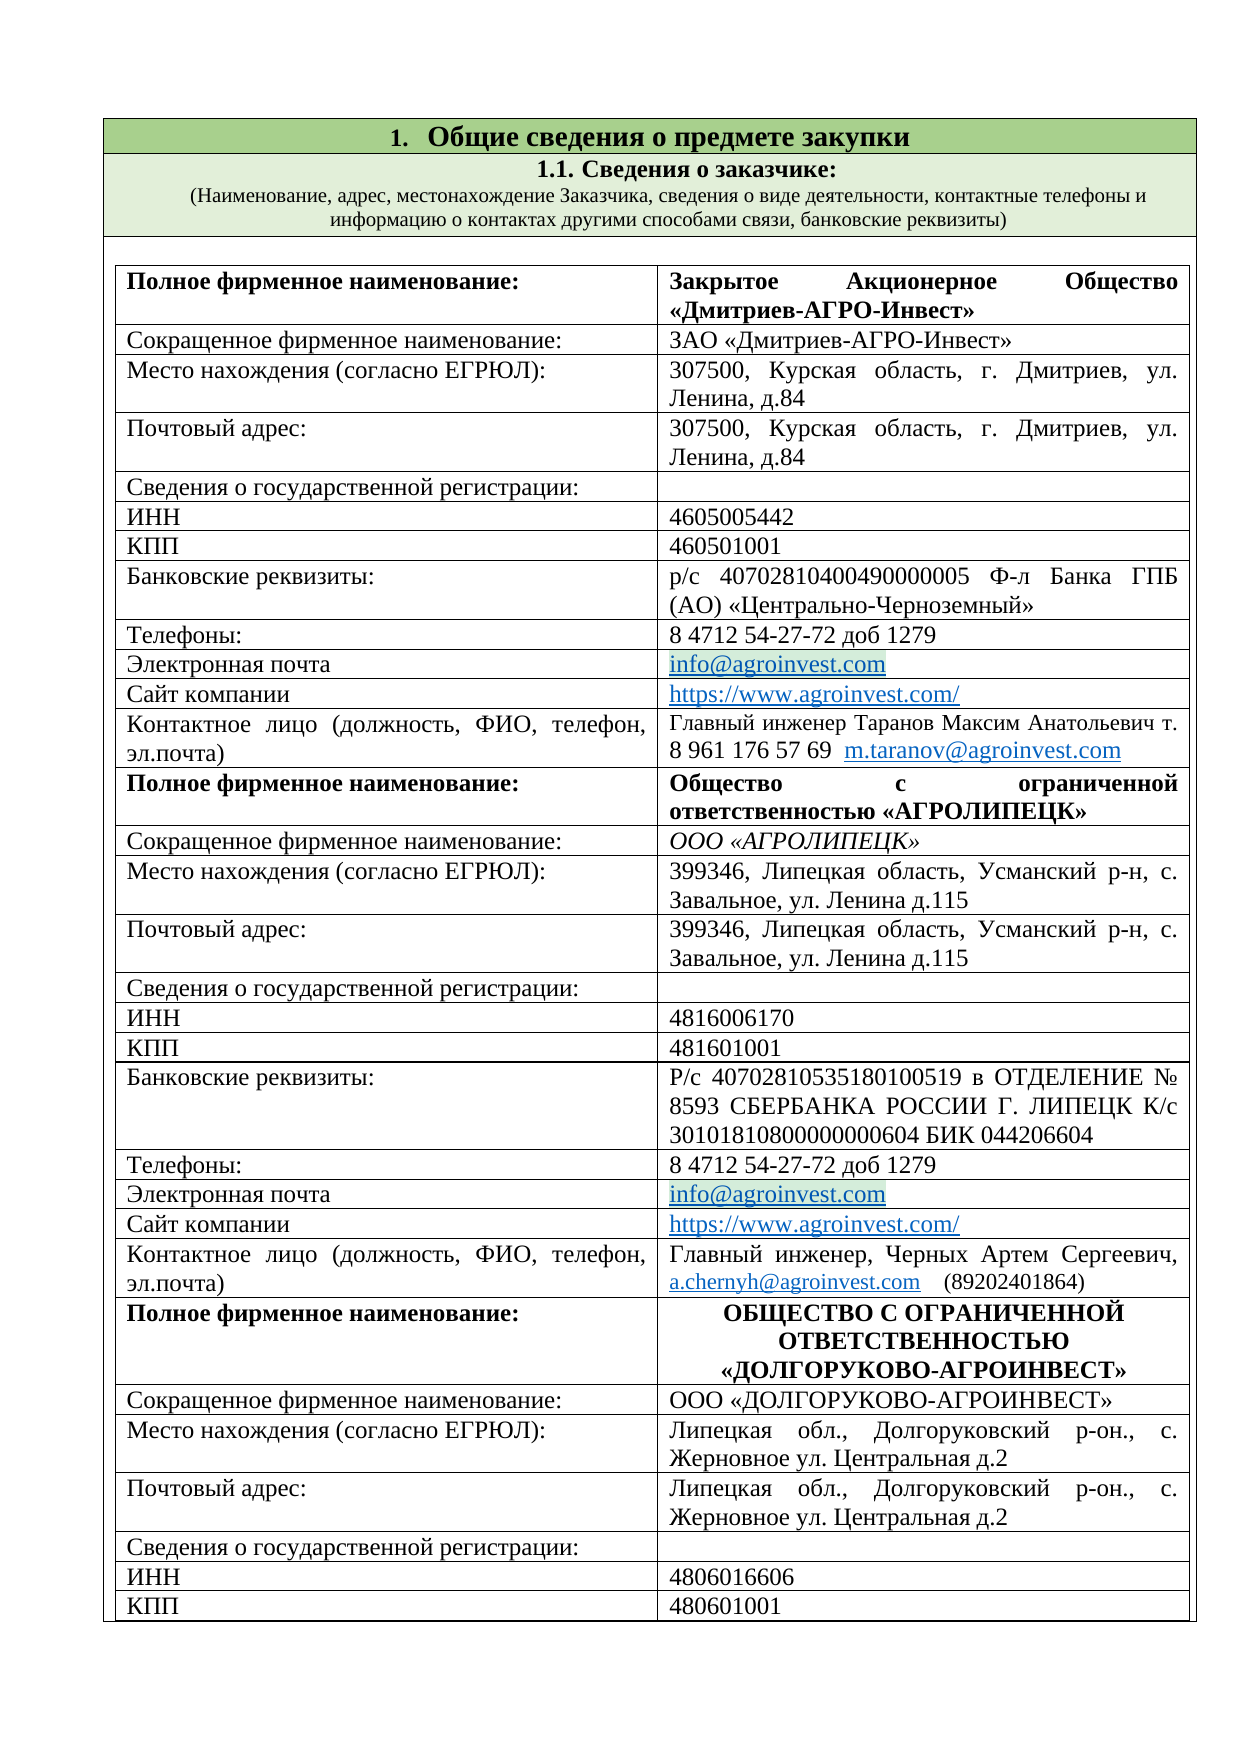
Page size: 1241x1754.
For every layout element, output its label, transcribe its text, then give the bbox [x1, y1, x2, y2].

table_cell Сведения о заказчике: (Наименование, адрес, местонахождение Заказчика, сведения о виде деятельности, контактные телефоны и информацию о контактах другими способами связи, банковские реквизиты) [104, 154, 1196, 236]
table_cell [104, 237, 1196, 1621]
table_header Общие сведения о предмете закупки [104, 119, 1196, 153]
